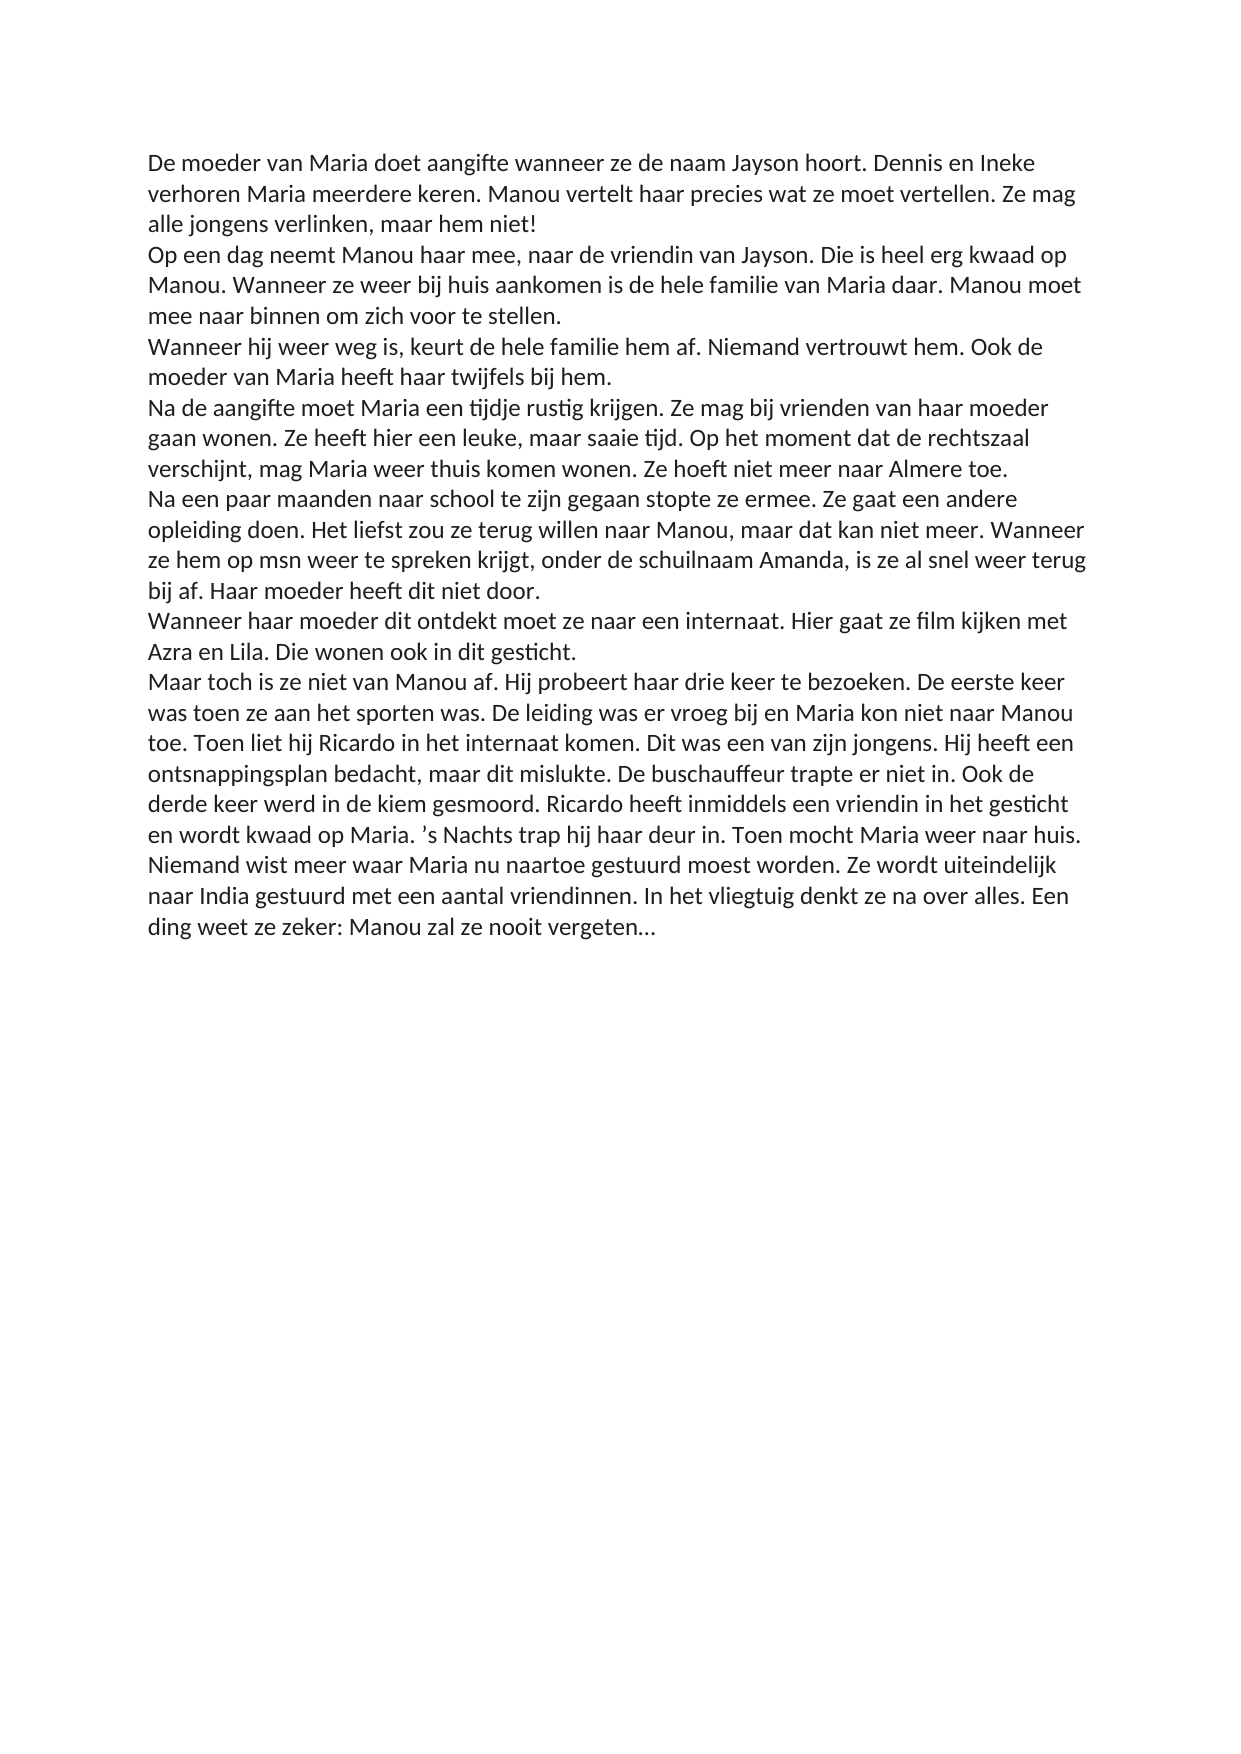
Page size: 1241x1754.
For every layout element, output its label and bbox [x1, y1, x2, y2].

text [148, 148, 1093, 941]
